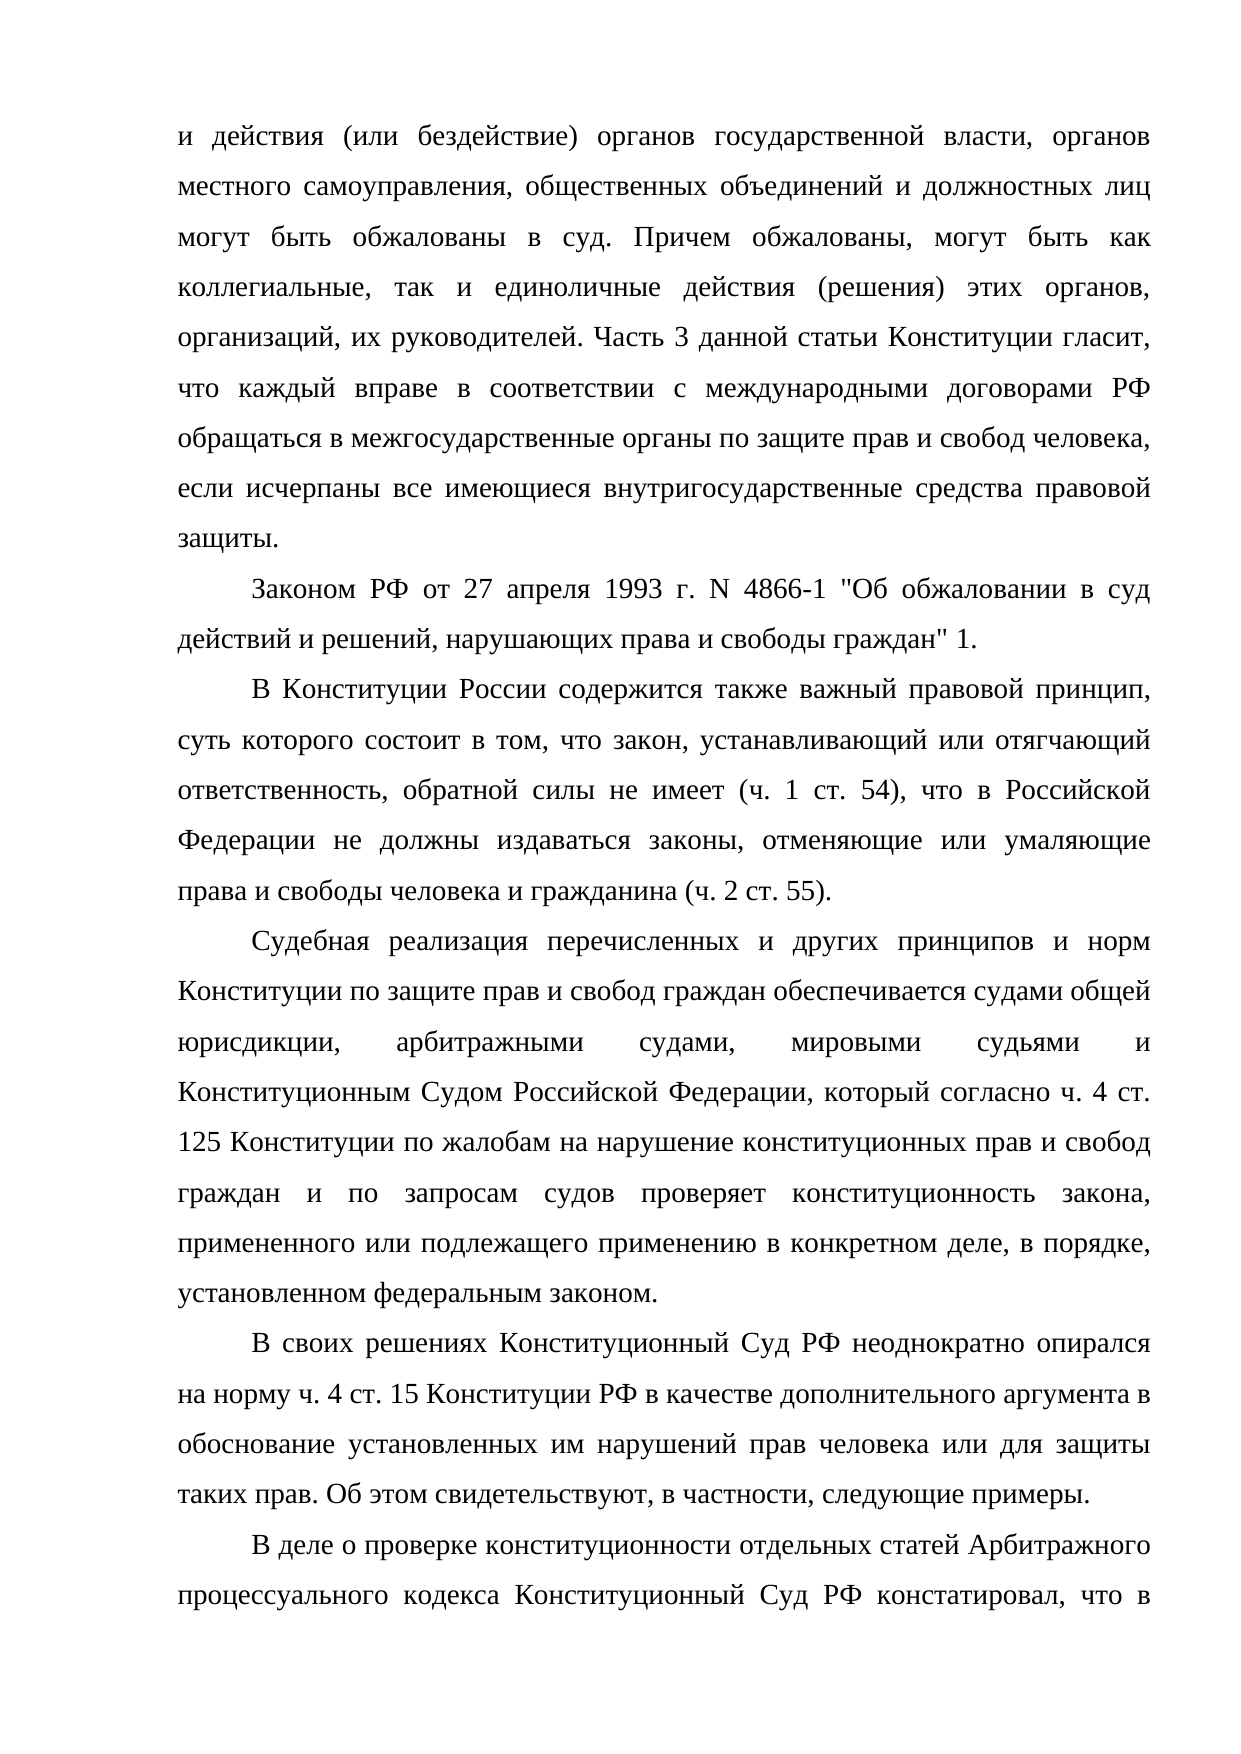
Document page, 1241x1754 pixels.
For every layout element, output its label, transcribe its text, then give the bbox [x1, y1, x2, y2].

text В Конституции России содержится также важный правовой принцип, суть которого состоит в том, что закон, устанавливающий или отягчающий ответственность, обратной силы не имеет (ч. 1 ст. 54), что в Российской Федерации не должны издаваться законы, отменяющие или умаляющие права и свободы человека и гражданина (ч. 2 ст. 55). [177, 672, 1152, 906]
text В своих решениях Конституционный Суд РФ неоднократно опирался на норму ч. 4 ст. 15 Конституции РФ в качестве дополнительного аргумента в обоснование установленных им нарушений прав человека или для защиты таких прав. Об этом свидетельствуют, в частности, следующие примеры. [177, 1326, 1152, 1510]
text Законом РФ от 27 апреля 1993 г. N 4866-1 "Об обжаловании в суд действий и решений, нарушающих права и свободы граждан" 1. [177, 571, 1152, 655]
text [177, 1527, 1152, 1611]
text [177, 118, 1152, 554]
text Судебная реализация перечисленных и других принципов и норм Конституции по защите прав и свобод граждан обеспечивается судами общей юрисдикции, арбитражными судами, мировыми судьями и Конституционным Судом Российской Федерации, который согласно ч. 4 ст. 125 Конституции по жалобам на нарушение конституционных прав и свобод граждан и по запросам судов проверяет конституционность закона, примененного или подлежащего применению в конкретном деле, в порядке, установленном федеральным законом. [177, 923, 1152, 1309]
